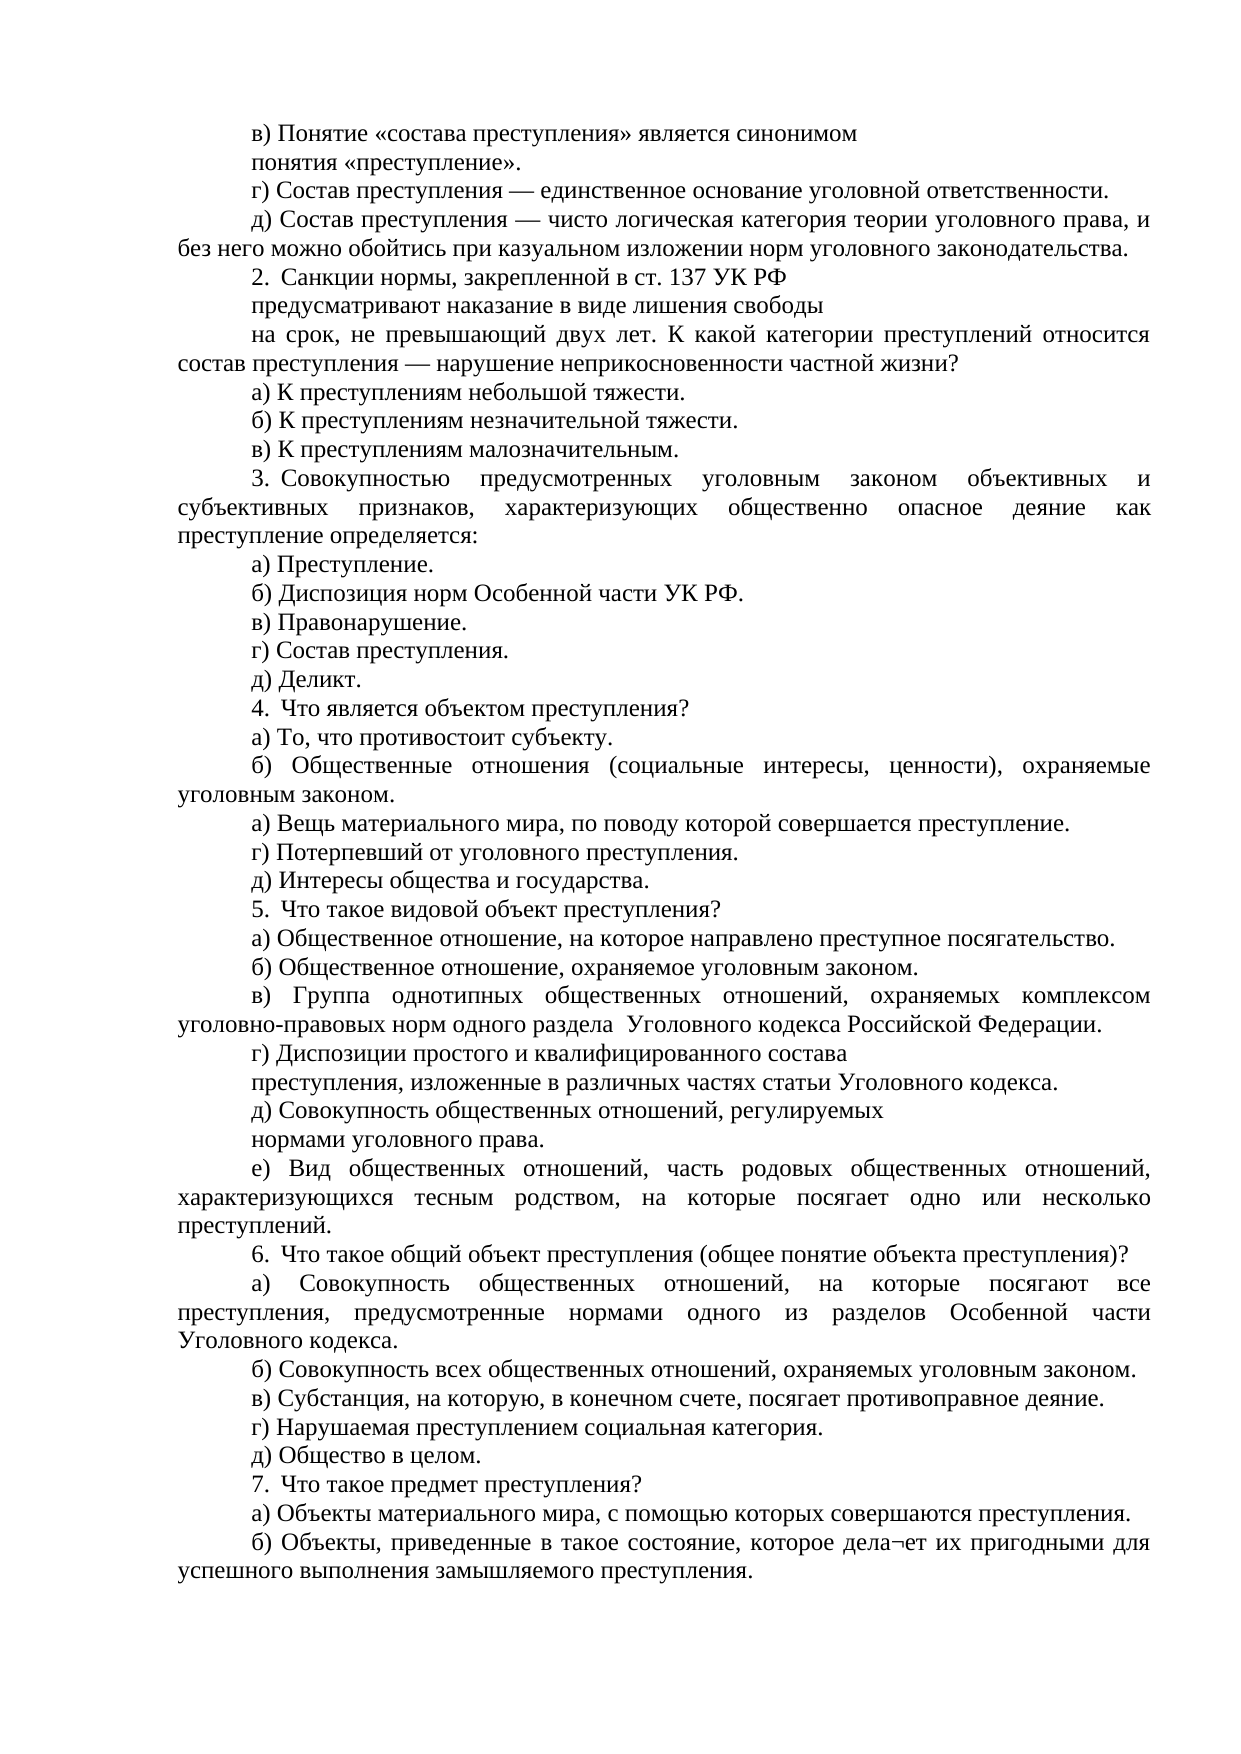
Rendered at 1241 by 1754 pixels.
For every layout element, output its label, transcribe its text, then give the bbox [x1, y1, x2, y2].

text в) Группа однотипных общественных отношений, охраняемых комплексом уголовно-правовых норм одного раздела Уголовного кодекса Российской Федерации. [177, 981, 1152, 1038]
text а) Объекты материального мира, с помощью которых совершаются преступления. [177, 1498, 1152, 1527]
text на срок, не превышающий двух лет. К какой категории преступлений относится состав преступления — нарушение неприкосновенности частной жизни? [177, 319, 1152, 377]
text д) Деликт. [177, 664, 1152, 693]
text б) Объекты, приведенные в такое состояние, которое дела¬ет их пригодными для успешного выполнения замышляемого преступления. [177, 1527, 1152, 1584]
text 6. Что такое общий объект преступления (общее понятие объекта преступления)? [177, 1239, 1152, 1268]
text г) Нарушаемая преступлением социальная категория. [177, 1412, 1152, 1441]
text преступления, изложенные в различных частях статьи Уголовного кодекса. [177, 1067, 1152, 1096]
text д) Совокупность общественных отношений, регулируемых [177, 1096, 1152, 1124]
text б) Диспозиция норм Особенной части УК РФ. [177, 578, 1152, 607]
text б) Совокупность всех общественных отношений, охраняемых уголовным законом. [177, 1354, 1152, 1383]
text 7. Что такое предмет преступления? [177, 1469, 1152, 1498]
text д) Общество в целом. [177, 1441, 1152, 1469]
text г) Потерпевший от уголовного преступления. [177, 837, 1152, 866]
text е) Вид общественных отношений, часть родовых общественных отношений, характеризующихся тесным родством, на которые посягает одно или несколько преступлений. [177, 1153, 1152, 1239]
text понятия «преступление». [177, 147, 1152, 176]
text предусматривают наказание в виде лишения свободы [177, 291, 1152, 319]
text г) Состав преступления. [177, 636, 1152, 664]
text б) Общественные отношения (социальные интересы, ценности), охраняемые уголовным законом. [177, 751, 1152, 808]
text нормами уголовного права. [177, 1124, 1152, 1153]
text а) К преступлениям небольшой тяжести. [177, 377, 1152, 406]
text г) Состав преступления — единственное основание уголовной ответственности. [177, 176, 1152, 204]
text в) Субстанция, на которую, в конечном счете, посягает противоправное деяние. [177, 1383, 1152, 1412]
text д) Интересы общества и государства. [177, 866, 1152, 894]
text 2. Санкции нормы, закрепленной в ст. 137 УК РФ [177, 262, 1152, 291]
text а) То, что противостоит субъекту. [177, 722, 1152, 751]
text д) Состав преступления — чисто логическая категория теории уголовного права, и без него можно обойтись при казуальном изложении норм уголовного законодательства. [177, 204, 1152, 262]
text г) Диспозиции простого и квалифицированного состава [177, 1038, 1152, 1067]
text в) К преступлениям малозначительным. [177, 434, 1152, 463]
text а) Общественное отношение, на которое направлено преступное посягательство. [177, 923, 1152, 952]
text б) К преступлениям незначительной тяжести. [177, 406, 1152, 434]
text а) Преступление. [177, 549, 1152, 578]
text б) Общественное отношение, охраняемое уголовным законом. [177, 952, 1152, 981]
text в) Понятие «состава преступления» является синонимом [177, 118, 1152, 147]
text а) Вещь материального мира, по поводу которой совершается преступление. [177, 808, 1152, 837]
text а) Совокупность общественных отношений, на которые посягают все преступления, предусмотренные нормами одного из разделов Особенной части Уголовного кодекса. [177, 1268, 1152, 1354]
text 5. Что такое видовой объект преступления? [177, 894, 1152, 923]
text 3. Совокупностью предусмотренных уголовным законом объективных и субъективных признаков, характеризующих общественно опасное деяние как преступление определяется: [177, 463, 1152, 549]
text в) Правонарушение. [177, 607, 1152, 636]
text 4. Что является объектом преступления? [177, 693, 1152, 722]
